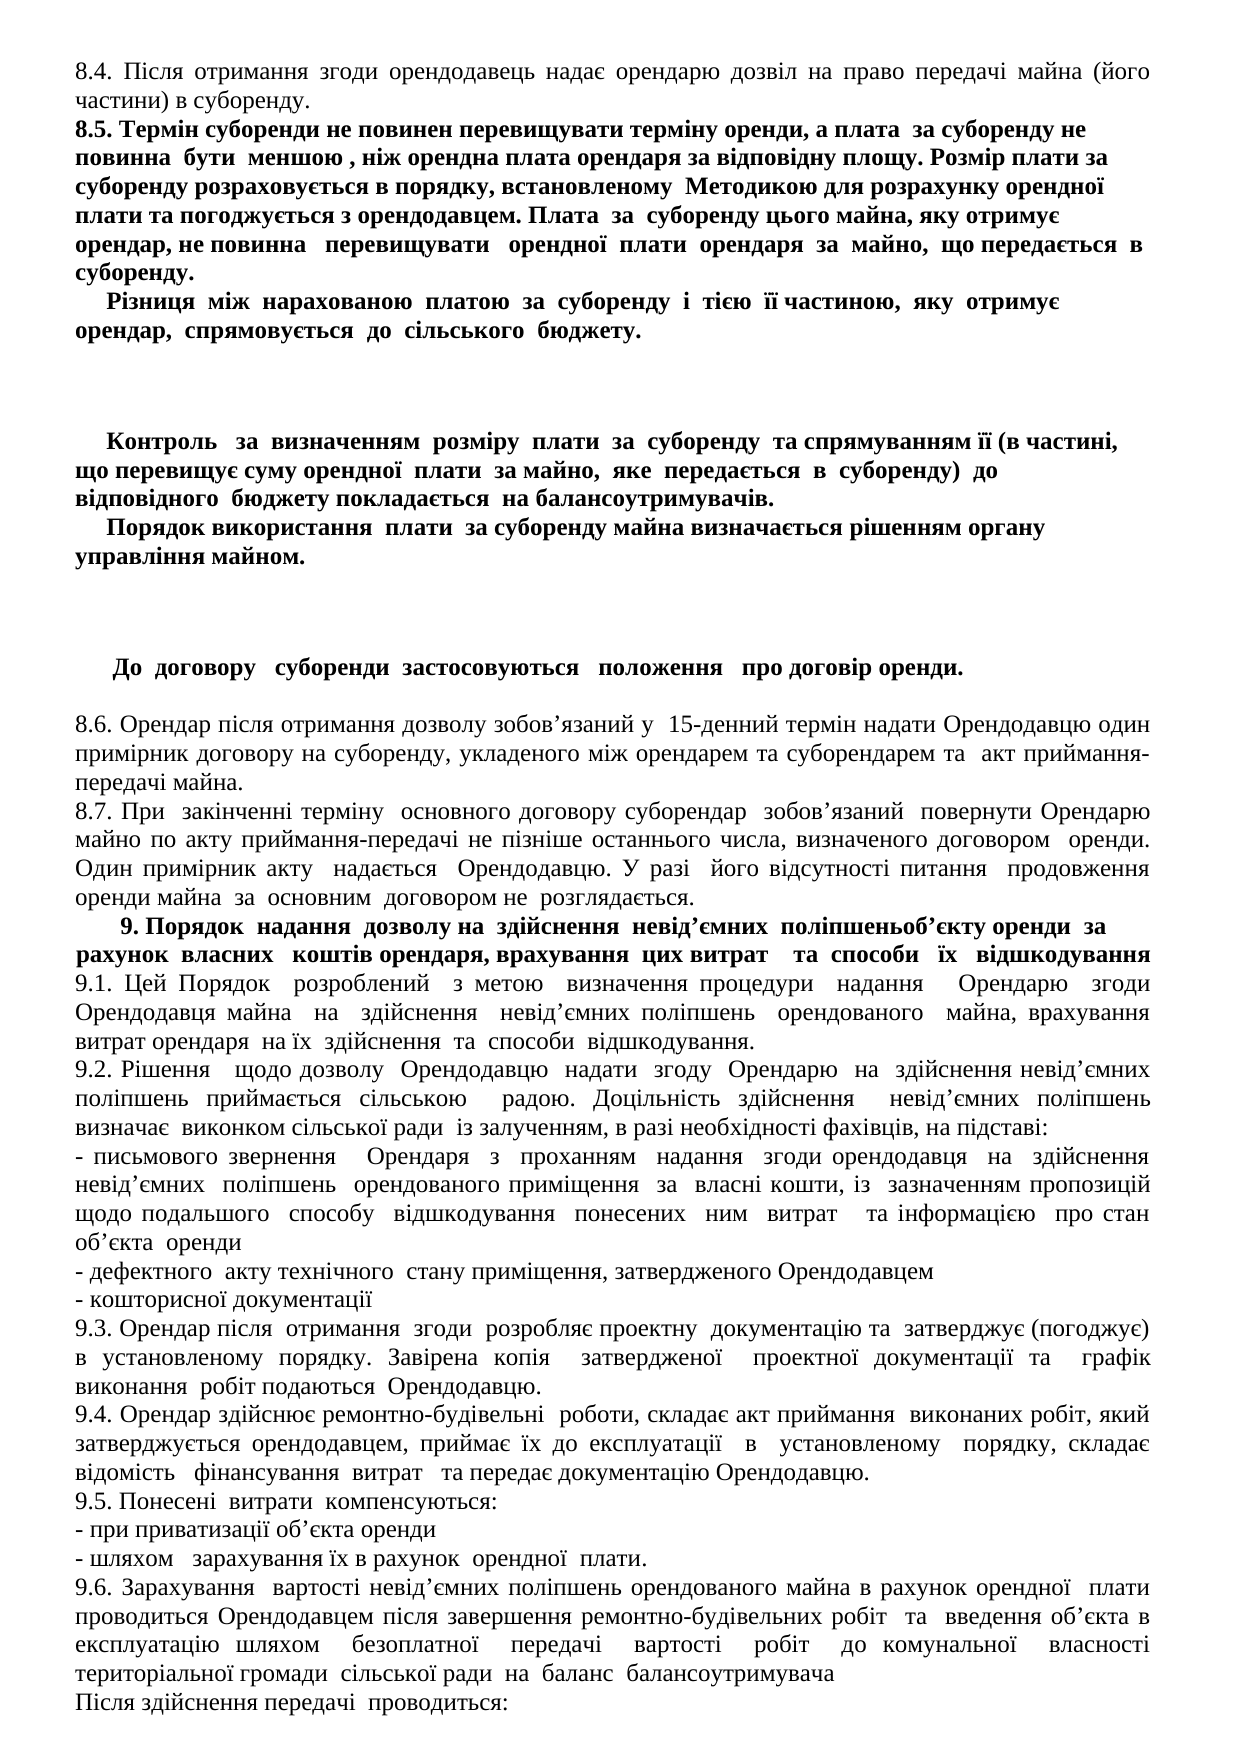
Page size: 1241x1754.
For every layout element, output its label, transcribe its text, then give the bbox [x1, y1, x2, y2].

text - кошторисної документації [75, 1284, 1152, 1313]
text 9.3. Орендар після отримання згоди розробляє проектну документацію та затверджує (погоджує) в установленому порядку. Завірена копія затвердженої проектної документації та графік виконання робіт подаються Орендодавцю. [75, 1313, 1152, 1399]
text 9.2. Рішення щодо дозволу Орендодавцю надати згоду Орендарю на здійснення невід’ємних поліпшень приймається сільською радою. Доцільність здійснення невід’ємних поліпшень визначає виконком сільської ради із залученням, в разі необхідності фахівців, на підставі: [75, 1054, 1152, 1141]
text До договору суборенди застосовуються положення про договір оренди. [75, 652, 1152, 681]
text Порядок використання плати за суборенду майна визначається рішенням органу управління майном. [75, 512, 1152, 594]
text 8.7. При закінченні терміну основного договору суборендар зобов’язаний повернути Орендарю майно по акту приймання-передачі не пізніше останнього числа, визначеного договором оренди. Один примірник акту надається Орендодавцю. У разі його відсутності питання продовження оренди майна за основним договором не розглядається. [75, 796, 1152, 911]
text 9.6. Зарахування вартості невід’ємних поліпшень орендованого майна в рахунок орендної плати проводиться Орендодавцем після завершення ремонтно-будівельних робіт та введення об’єкта в експлуатацію шляхом безоплатної передачі вартості робіт до комунальної власності територіальної громади сільської ради на баланс балансоутримувача [75, 1572, 1152, 1687]
text 8.6. Орендар після отримання дозволу зобов’язаний у 15-денний термін надати Орендодавцю один примірник договору на суборенду, укладеного між орендарем та суборендарем та акт приймання-передачі майна. [75, 709, 1152, 796]
text Контроль за визначенням розміру плати за суборенду та спрямуванням її (в частині, що перевищує суму орендної плати за майно, яке передається в суборенду) до відповідного бюджету покладається на балансоутримувачів. [75, 426, 1152, 512]
text 9.1. Цей Порядок розроблений з метою визначення процедури надання Орендарю згоди Орендодавця майна на здійснення невід’ємних поліпшень орендованого майна, врахування витрат орендаря на їх здійснення та способи відшкодування. [75, 968, 1152, 1054]
text - при приватизації об’єкта оренди [75, 1514, 1152, 1543]
text 9.5. Понесені витрати компенсуються: [75, 1486, 1152, 1514]
text Після здійснення передачі проводиться: [75, 1687, 1152, 1716]
text - письмового звернення Орендаря з проханням надання згоди орендодавця на здійснення невід’ємних поліпшень орендованого приміщення за власні кошти, із зазначенням пропозицій щодо подальшого способу відшкодування понесених ним витрат та інформацією про стан об’єкта оренди [75, 1141, 1152, 1256]
text Різниця між нарахованою платою за суборенду і тією її частиною, яку отримує орендар, спрямовується до сільського бюджету. [75, 286, 1152, 368]
text 9. Порядок надання дозволу на здійснення невід’ємних поліпшеньоб’єкту оренди за рахунок власних коштів орендаря, врахування цих витрат та способи їх відшкодування [75, 911, 1152, 968]
text 8.4. Після отримання згоди орендодавець надає орендарю дозвіл на право передачі майна (його частини) в суборенду. [75, 56, 1152, 114]
text - дефектного акту технічного стану приміщення, затвердженого Орендодавцем [75, 1256, 1152, 1284]
text 8.5. Термін суборенди не повинен перевищувати терміну оренди, а плата за суборенду не повинна бути меншою , ніж орендна плата орендаря за відповідну площу. Розмір плати за суборенду розраховується в порядку, встановленому Методикою для розрахунку орендної плати та погоджується з орендодавцем. Плата за суборенду цього майна, яку отримує орендар, не повинна перевищувати орендної плати орендаря за майно, що передається в суборенду. [75, 114, 1152, 286]
text - шляхом зарахування їх в рахунок орендної плати. [75, 1543, 1152, 1572]
text 9.4. Орендар здійснює ремонтно-будівельні роботи, складає акт приймання виконаних робіт, який затверджується орендодавцем, приймає їх до експлуатації в установленому порядку, складає відомість фінансування витрат та передає документацію Орендодавцю. [75, 1399, 1152, 1486]
